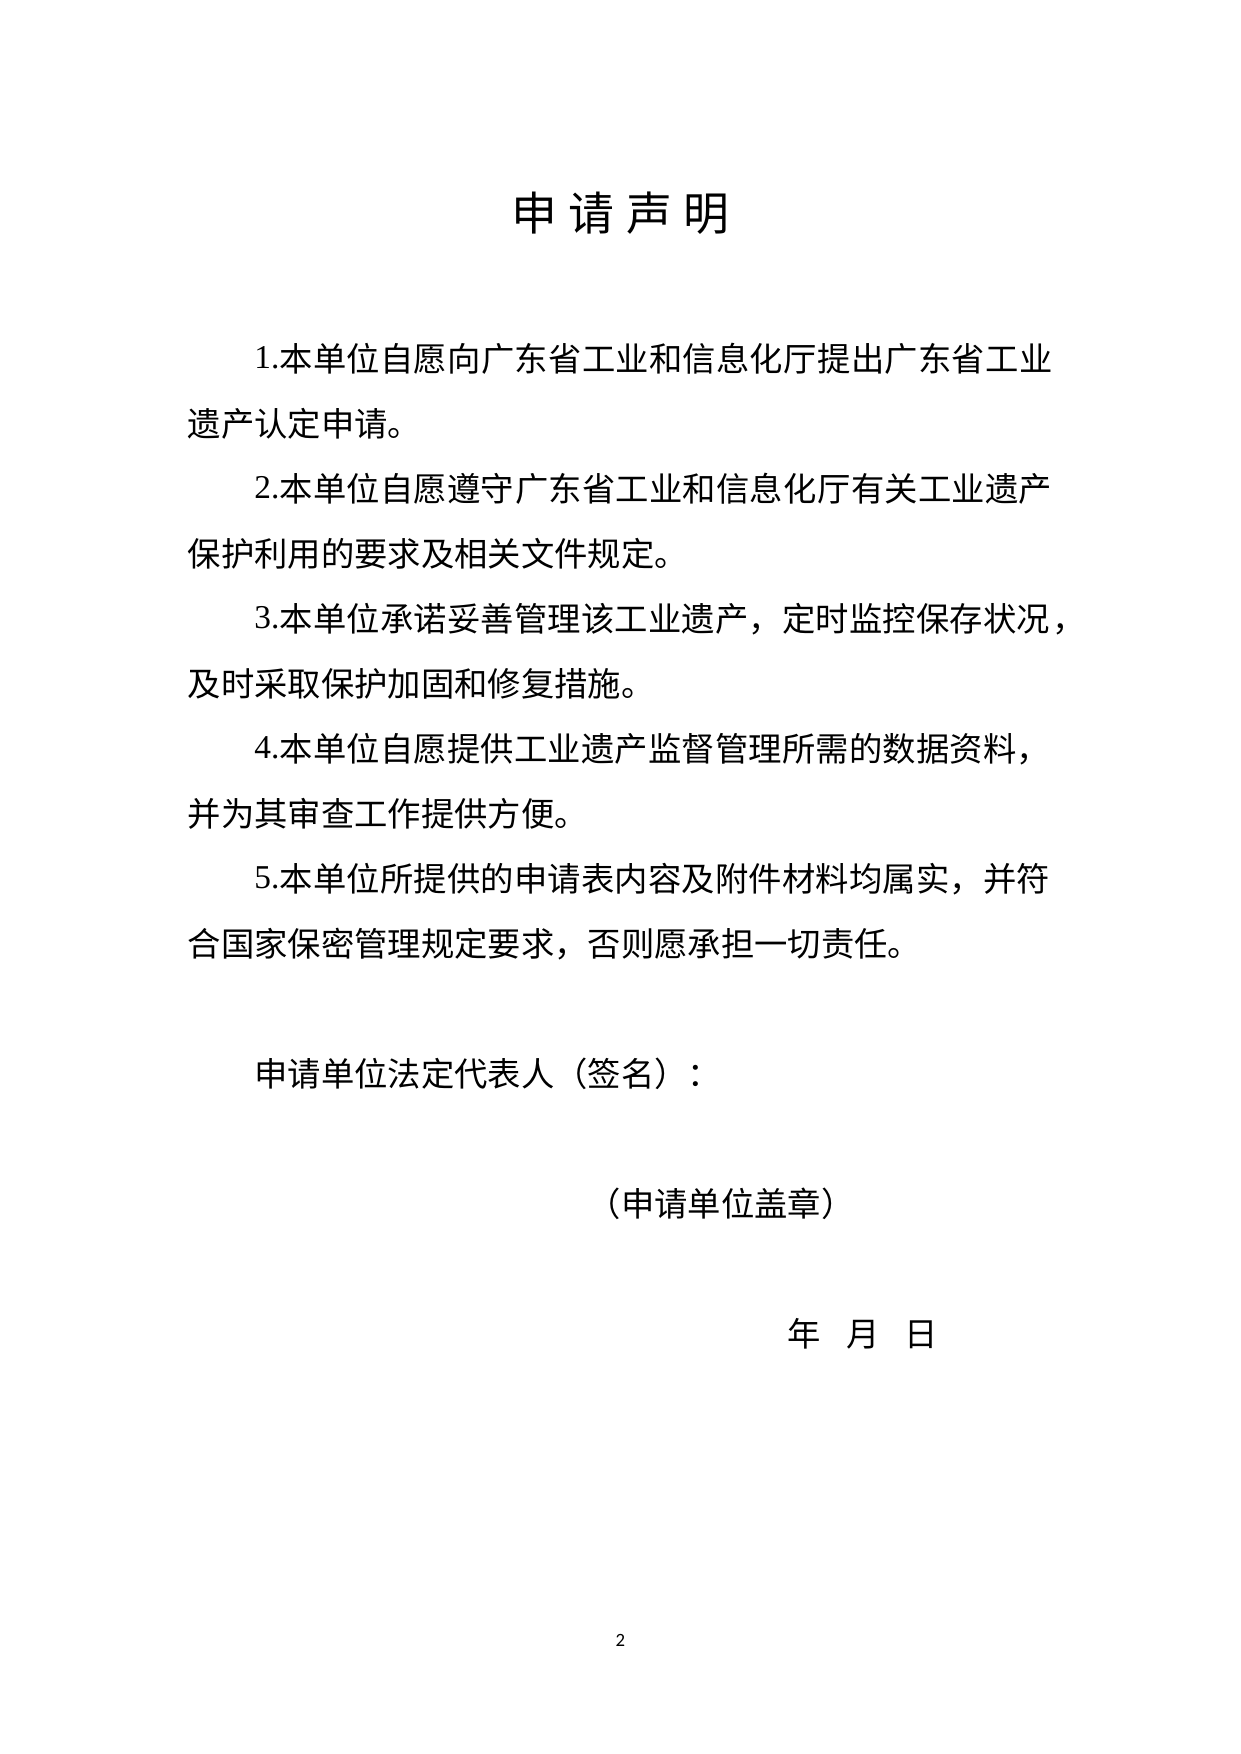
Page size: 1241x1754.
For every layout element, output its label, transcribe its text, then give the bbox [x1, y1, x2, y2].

text （申请单位盖章） [187, 1169, 1053, 1234]
text 申 请 声 明 [187, 162, 1053, 259]
text 3.本单位承诺妥善管理该工业遗产，定时监控保存状况，及时采取保护加固和修复措施。 [187, 584, 1053, 714]
text 年 月 日 [187, 1299, 1053, 1364]
text 1.本单位自愿向广东省工业和信息化厅提出广东省工业遗产认定申请。 [187, 324, 1053, 454]
text 5.本单位所提供的申请表内容及附件材料均属实，并符合国家保密管理规定要求，否则愿承担一切责任。 [187, 844, 1053, 974]
text 4.本单位自愿提供工业遗产监督管理所需的数据资料，并为其审查工作提供方便。 [187, 714, 1053, 844]
text 2.本单位自愿遵守广东省工业和信息化厅有关工业遗产保护利用的要求及相关文件规定。 [187, 454, 1053, 584]
text 申请单位法定代表人（签名）： [187, 1039, 1053, 1104]
